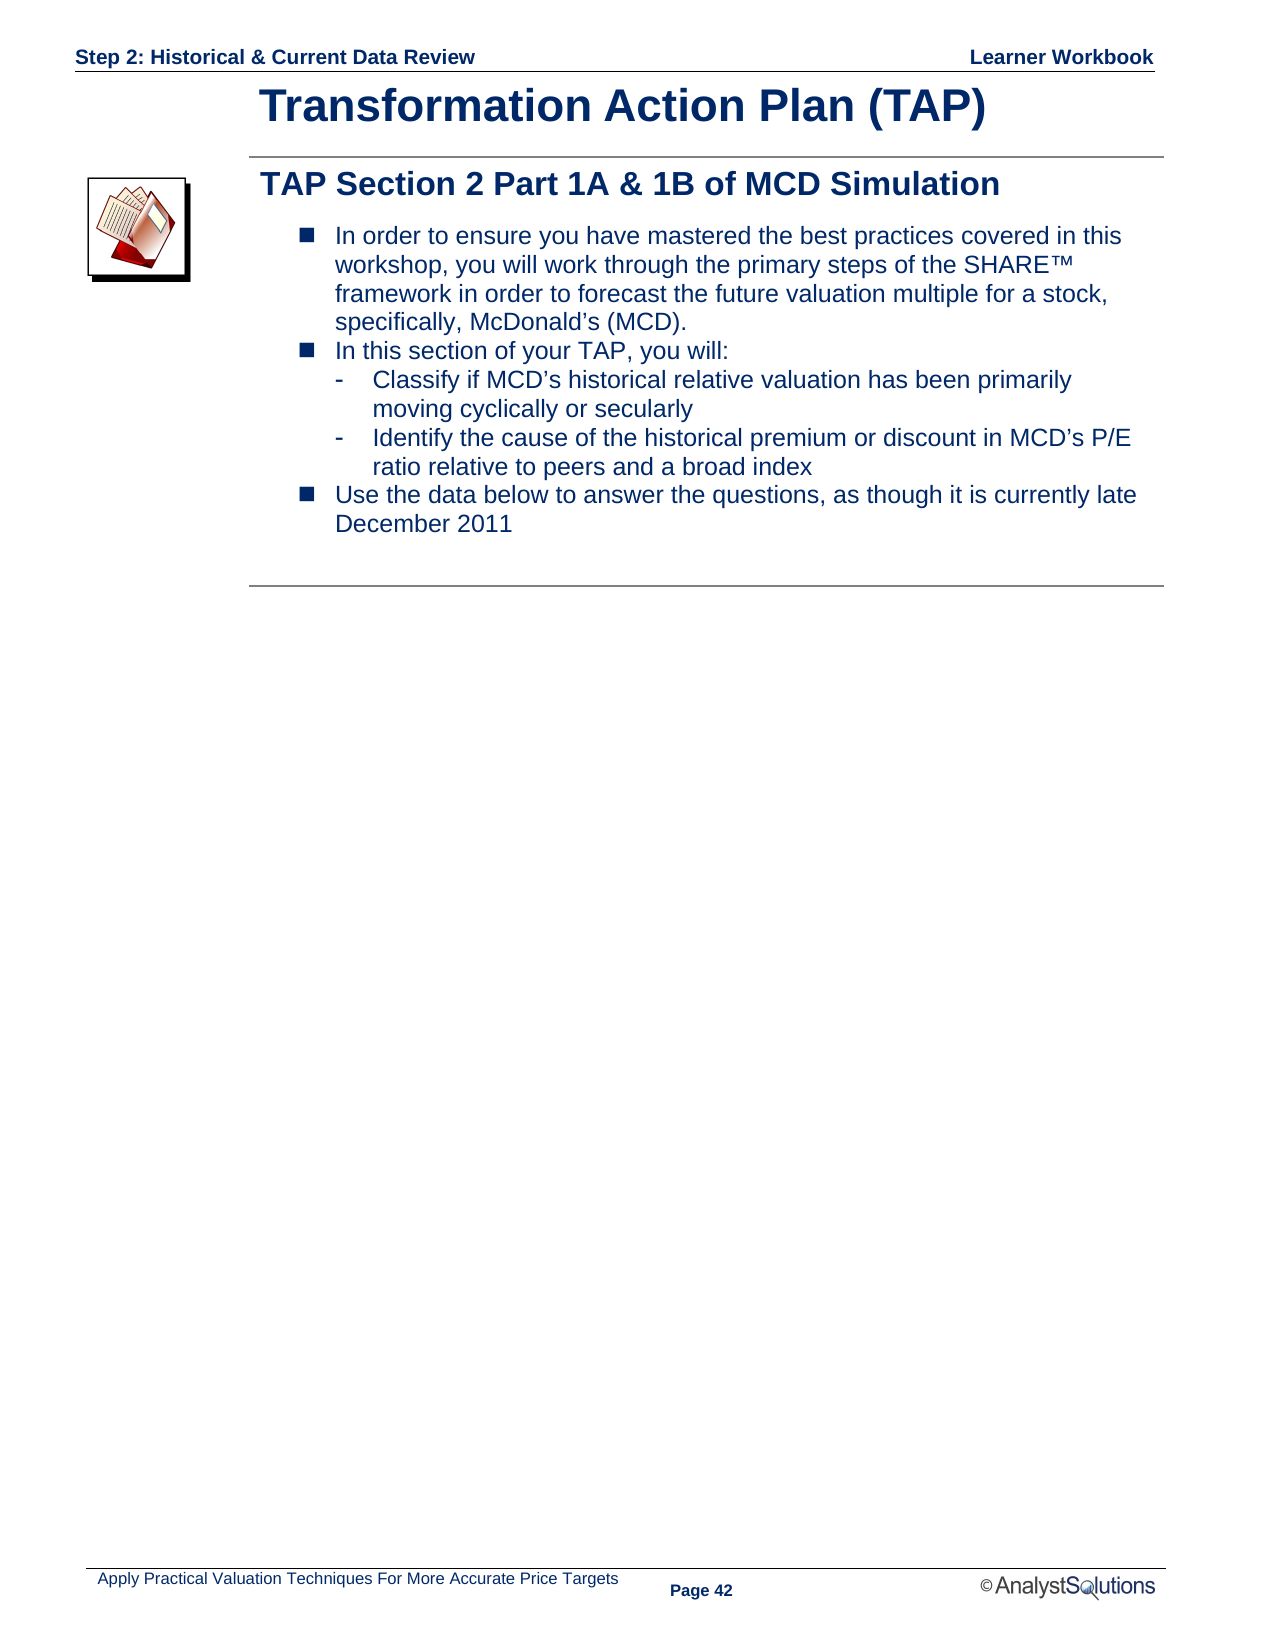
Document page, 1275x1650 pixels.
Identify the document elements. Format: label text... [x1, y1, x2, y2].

table_header Transformation Action Plan (TAP) [76, 72, 1170, 156]
table_cell TAP Section Part 1A & 1B of MCD Simulation In order to ensure you have mastered the best practices covered in this workshop, you will work through the primary steps of the SHARE™ framework in order to forecast the future valuation multiple for a stock, specifically, McDonald’s (MCD). In this section of your TAP, you will: Classify if MCD’s historical relative valuation has been primarily moving cyclically or secularly Identify the cause of the historical premium or discount in MCD’s P/E ratio relative to peers and a broad index Use the data below to answer the questions, as though it is currently late December 2011 [249, 158, 1164, 585]
picture [980, 1575, 1155, 1601]
picture [86, 176, 195, 285]
table_cell [75, 156, 248, 585]
